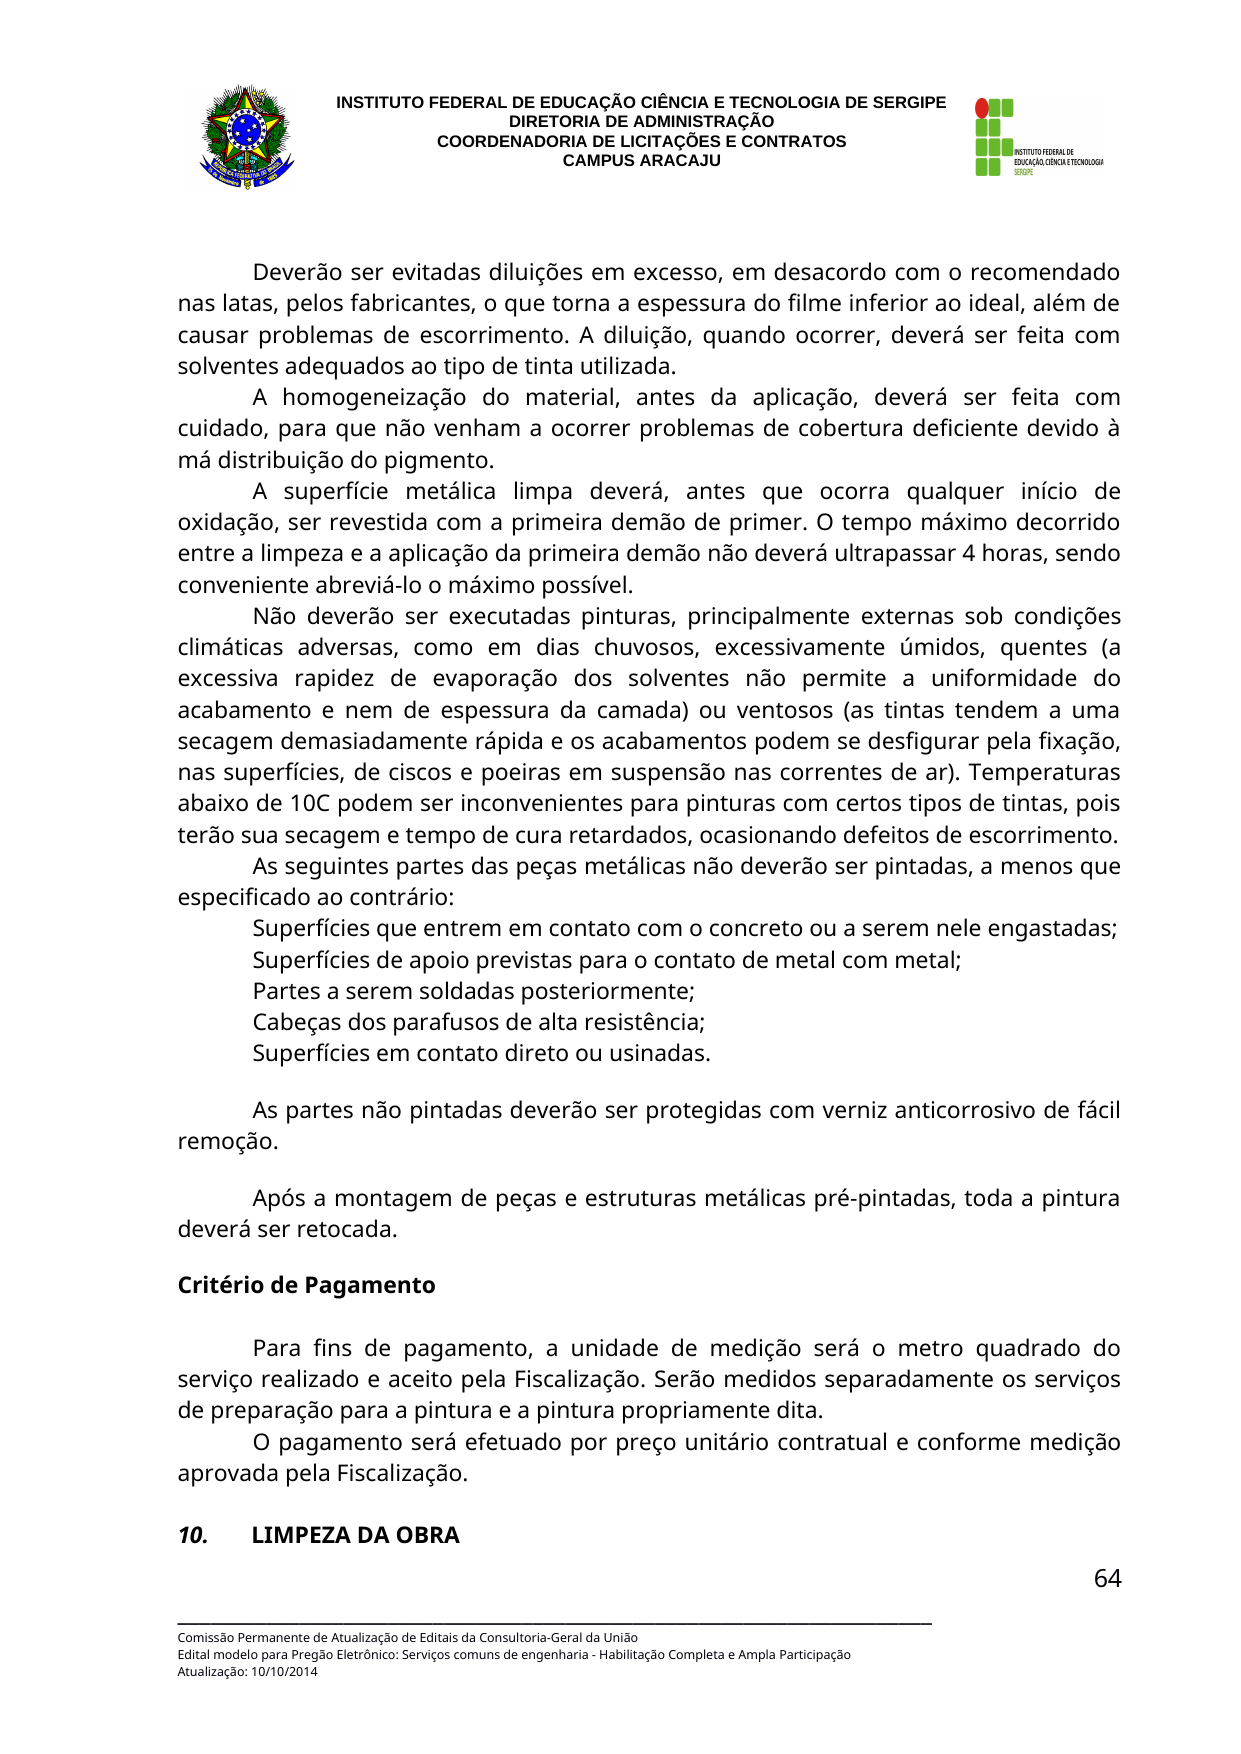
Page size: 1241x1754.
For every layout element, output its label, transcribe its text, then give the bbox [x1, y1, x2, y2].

text Superfícies que entrem em contato com o concreto ou a serem nele engastadas; [177, 912, 1122, 944]
text As partes não pintadas deverão ser protegidas com verniz anticorrosivo de fácil remoção. [177, 1094, 1122, 1156]
text As seguintes partes das peças metálicas não deverão ser pintadas, a menos que especificado ao contrário: [177, 850, 1122, 912]
subtitle LIMPEZA DA OBRA [177, 1519, 1122, 1551]
text Superfícies em contato direto ou usinadas. [177, 1037, 1122, 1069]
text Após a montagem de peças e estruturas metálicas pré-pintadas, toda a pintura deverá ser retocada. [177, 1182, 1122, 1244]
text A superfície metálica limpa deverá, antes que ocorra qualquer início de oxidação, ser revestida com a primeira demão de primer. O tempo máximo decorrido entre a limpeza e a aplicação da primeira demão não deverá ultrapassar 4 horas, sendo conveniente abreviá-lo o máximo possível. [177, 475, 1122, 600]
text Superfícies de apoio previstas para o contato de metal com metal; [177, 944, 1122, 975]
picture [187, 83, 296, 194]
text Não deverão ser executadas pinturas, principalmente externas sob condições climáticas adversas, como em dias chuvosos, excessivamente úmidos, quentes (a excessiva rapidez de evaporação dos solventes não permite a uniformidade do acabamento e nem de espessura da camada) ou ventosos (as tintas tendem a uma secagem demasiadamente rápida e os acabamentos podem se desfigurar pela fixação, nas superfícies, de ciscos e poeiras em suspensão nas correntes de ar). Temperaturas abaixo de 10C podem ser inconvenientes para pinturas com certos tipos de tintas, pois terão sua secagem e tempo de cura retardados, ocasionando defeitos de escorrimento. [177, 600, 1122, 850]
text A homogeneização do material, antes da aplicação, deverá ser feita com cuidado, para que não venham a ocorrer problemas de cobertura deficiente devido à má distribuição do pigmento. [177, 381, 1122, 475]
text Deverão ser evitadas diluições em excesso, em desacordo com o recomendado nas latas, pelos fabricantes, o que torna a espessura do filme inferior ao ideal, além de causar problemas de escorrimento. A diluição, quando ocorrer, deverá ser feita com solventes adequados ao tipo de tinta utilizada. [177, 256, 1122, 381]
text Para fins de pagamento, a unidade de medição será o metro quadrado do serviço realizado e aceito pela Fiscalização. Serão medidos separadamente os serviços de preparação para a pintura e a pintura propriamente dita. [177, 1332, 1122, 1426]
text Partes a serem soldadas posteriormente; [177, 975, 1122, 1006]
text Critério de Pagamento [177, 1269, 1122, 1301]
text O pagamento será efetuado por preço unitário contratual e conforme medição aprovada pela Fiscalização. [177, 1426, 1122, 1488]
text Cabeças dos parafusos de alta resistência; [177, 1006, 1122, 1037]
picture [975, 98, 1104, 176]
